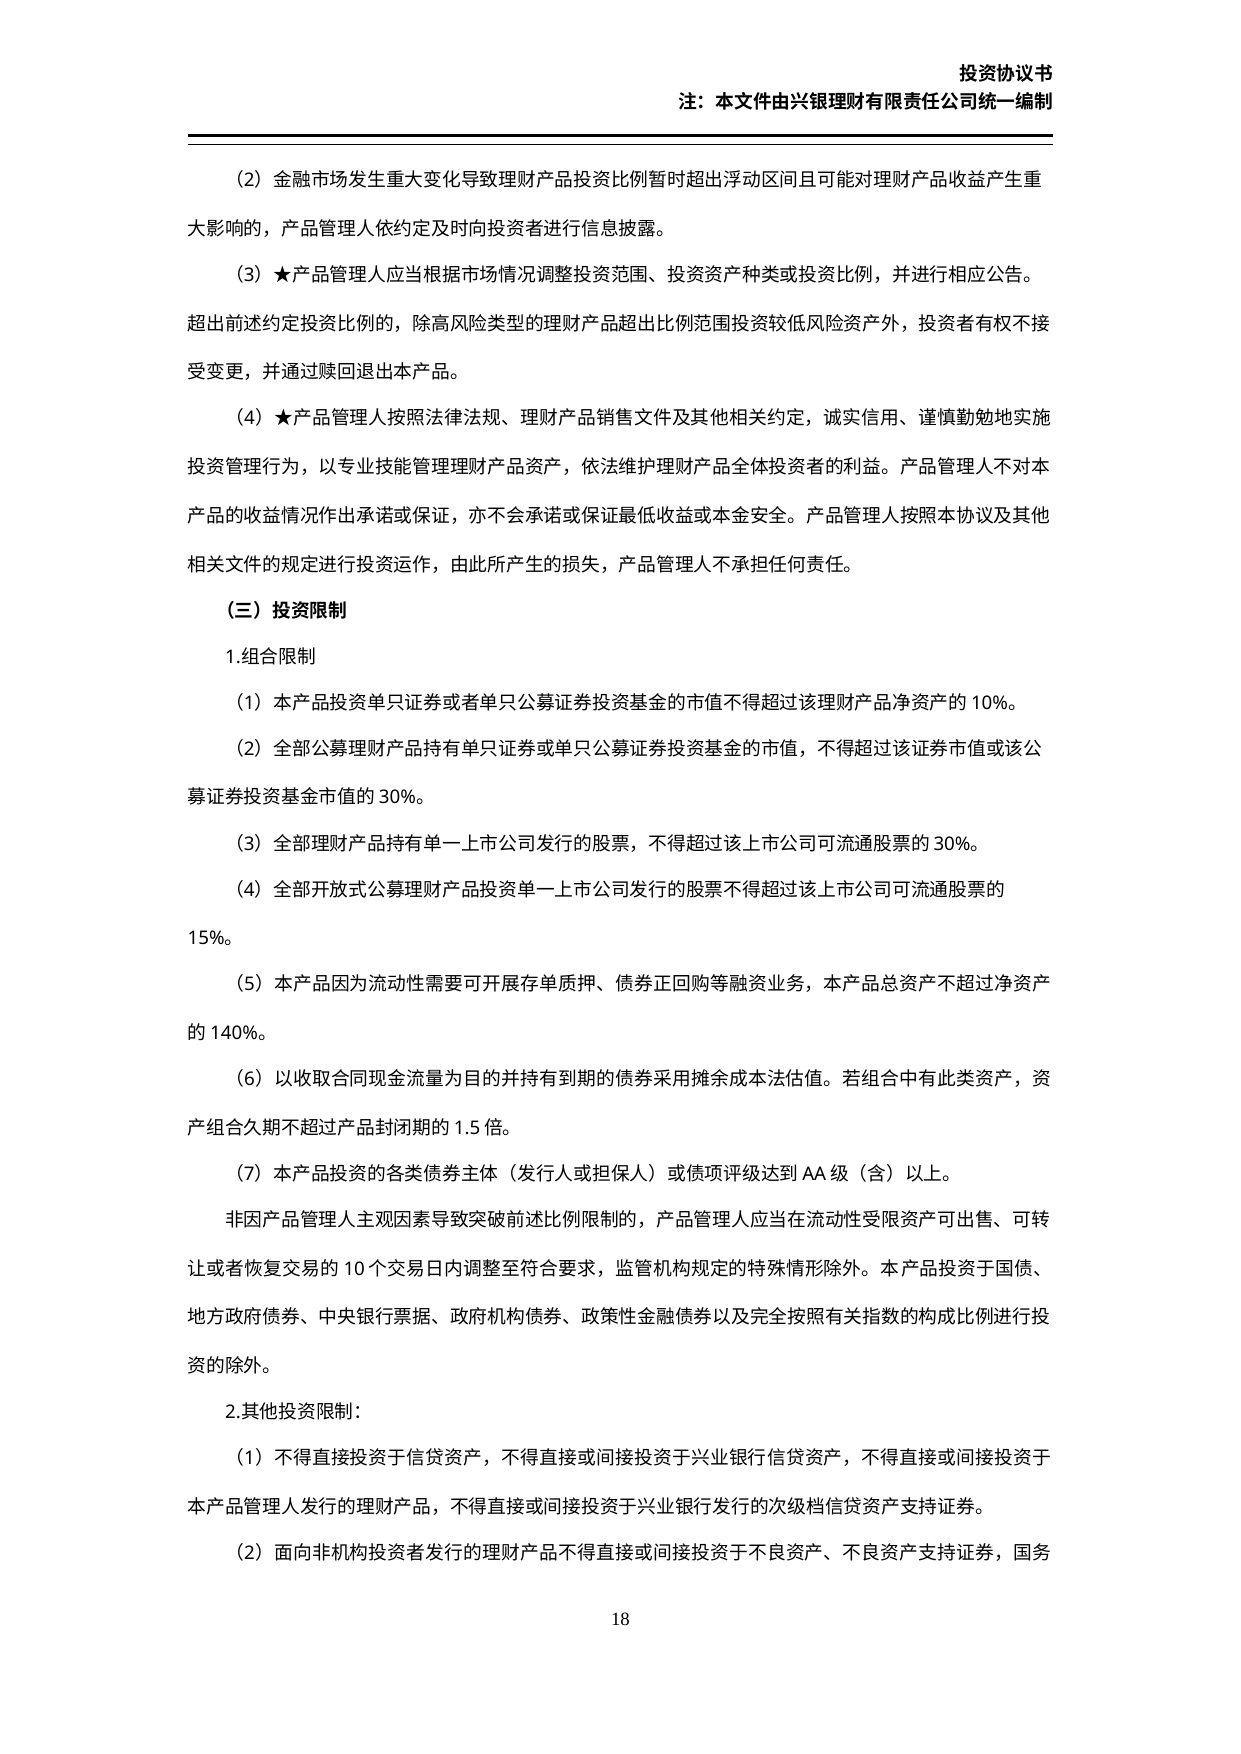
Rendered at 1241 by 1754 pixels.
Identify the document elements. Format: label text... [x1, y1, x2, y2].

text （5）本产品因为流动性需要可开展存单质押、债券正回购等融资业务，本产品总资产不超过净资产的140%。 [187, 966, 1053, 1048]
text （2）金融市场发生重大变化导致理财产品投资比例暂时超出浮动区间且可能对理财产品收益产生重大影响的，产品管理人依约定及时向投资者进行信息披露。 [187, 162, 1053, 243]
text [187, 1535, 1053, 1568]
text （2）全部公募理财产品持有单只证券或单只公募证券投资基金的市值，不得超过该证券市值或该公募证券投资基金市值的30%。 [187, 731, 1053, 812]
text （3）全部理财产品持有单一上市公司发行的股票，不得超过该上市公司可流通股票的30%。 [187, 826, 1053, 858]
text （6）以收取合同现金流量为目的并持有到期的债券采用摊余成本法估值。若组合中有此类资产，资产组合久期不超过产品封闭期的1.5倍。 [187, 1061, 1053, 1142]
text （7）本产品投资的各类债券主体（发行人或担保人）或债项评级达到AA级（含）以上。 [187, 1156, 1053, 1188]
text 非因产品管理人主观因素导致突破前述比例限制的，产品管理人应当在流动性受限资产可出售、可转让或者恢复交易的10个交易日内调整至符合要求，监管机构规定的特殊情形除外。本产品投资于国债、地方政府债券、中央银行票据、政府机构债券、政策性金融债券以及完全按照有关指数的构成比例进行投资的除外。 [187, 1202, 1053, 1381]
text 2.其他投资限制： [187, 1394, 1053, 1427]
text 1.组合限制 [187, 639, 1053, 671]
text （4）全部开放式公募理财产品投资单一上市公司发行的股票不得超过该上市公司可流通股票的15%。 [187, 872, 1053, 953]
text （1）不得直接投资于信贷资产，不得直接或间接投资于兴业银行信贷资产，不得直接或间接投资于本产品管理人发行的理财产品，不得直接或间接投资于兴业银行发行的次级档信贷资产支持证券。 [187, 1440, 1053, 1522]
text （4）★产品管理人按照法律法规、理财产品销售文件及其他相关约定，诚实信用、谨慎勤勉地实施投资管理行为，以专业技能管理理财产品资产，依法维护理财产品全体投资者的利益。产品管理人不对本产品的收益情况作出承诺或保证，亦不会承诺或保证最低收益或本金安全。产品管理人按照本协议及其他相关文件的规定进行投资运作，由此所产生的损失，产品管理人不承担任何责任。 [187, 400, 1053, 579]
text （三）投资限制 [187, 593, 1053, 625]
text （1）本产品投资单只证券或者单只公募证券投资基金的市值不得超过该理财产品净资产的10%。 [187, 685, 1053, 717]
text （3）★产品管理人应当根据市场情况调整投资范围、投资资产种类或投资比例，并进行相应公告。超出前述约定投资比例的，除高风险类型的理财产品超出比例范围投资较低风险资产外，投资者有权不接受变更，并通过赎回退出本产品。 [187, 257, 1053, 387]
